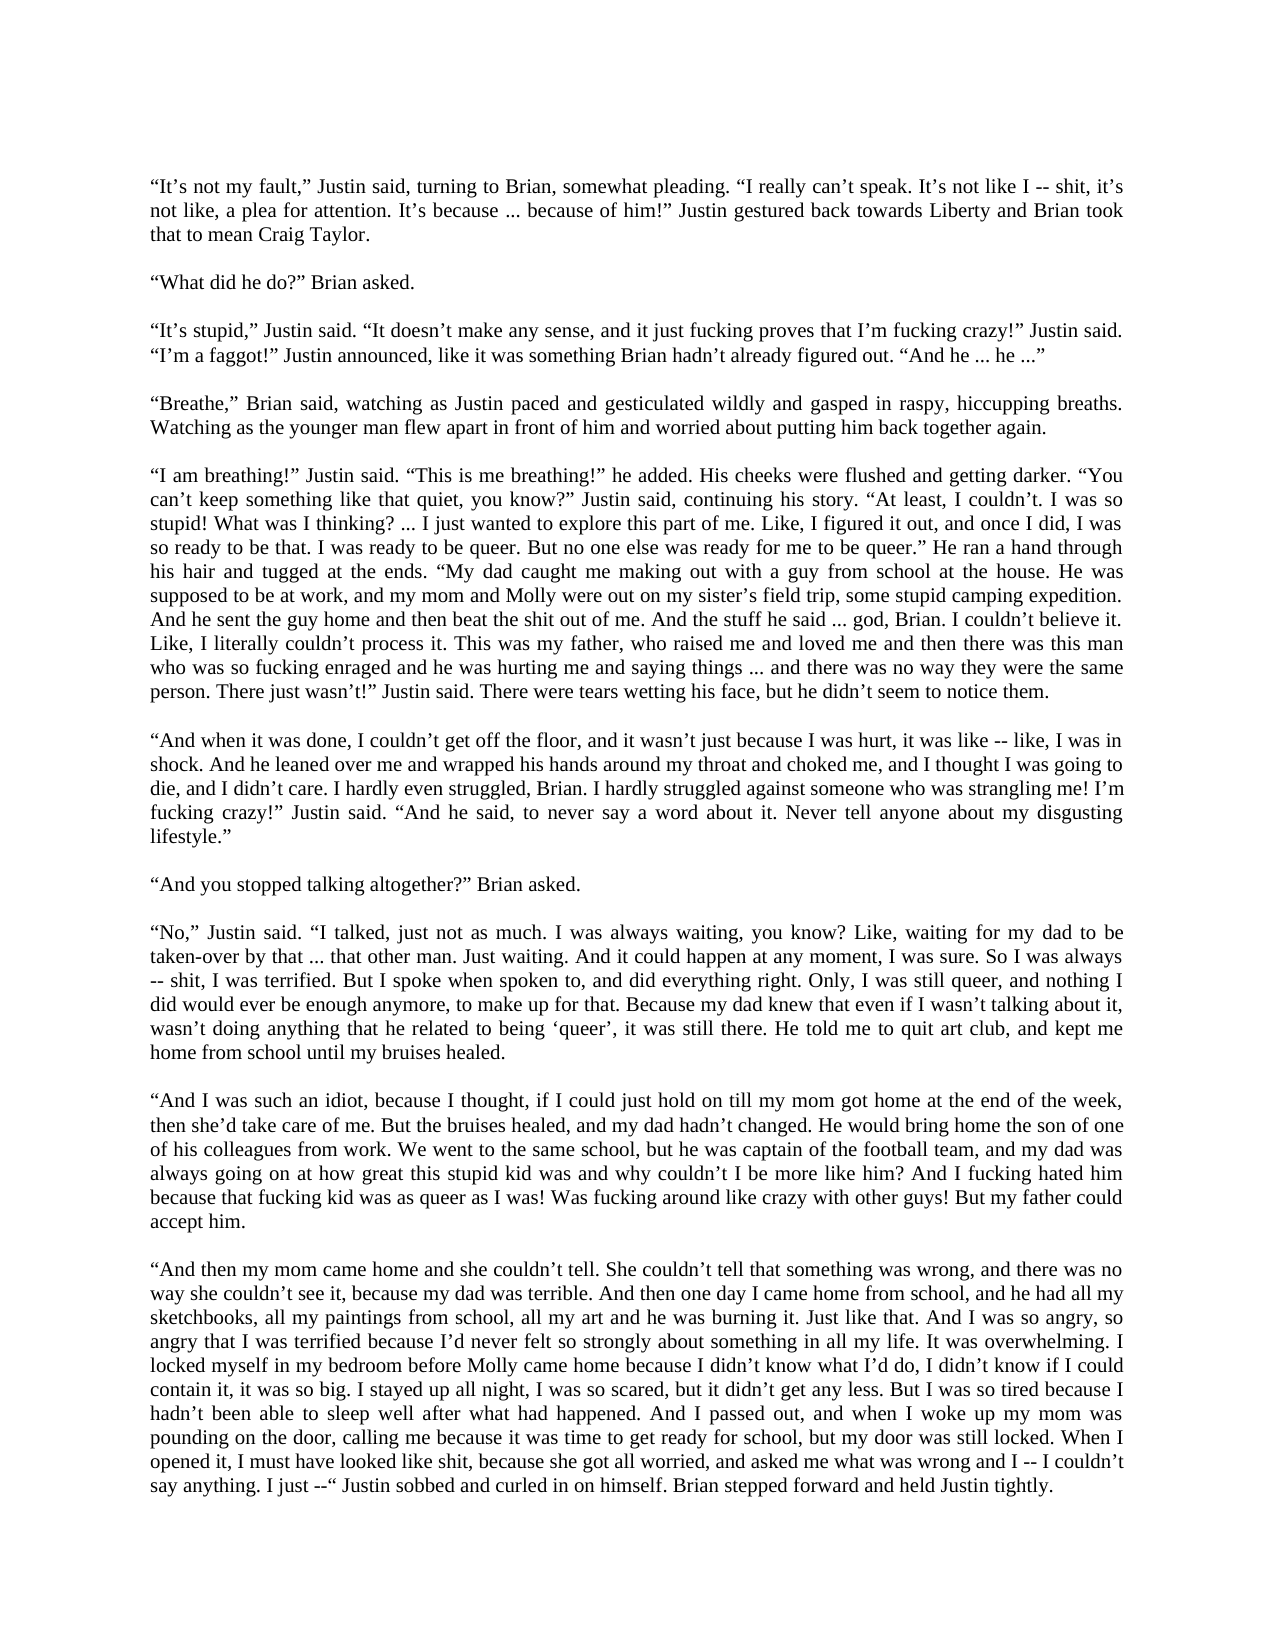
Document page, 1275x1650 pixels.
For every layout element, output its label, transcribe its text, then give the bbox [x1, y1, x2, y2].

text “It’s not my fault,” Justin said, turning to Brian, somewhat pleading. “I really can’t speak. It’s not like I -- shit, it’s not like, a plea for attention. It’s because ... because of him!” Justin gestured back towards Liberty and Brian took that to mean Craig Taylor. [150, 174, 1125, 246]
text “It’s stupid,” Justin said. “It doesn’t make any sense, and it just fucking proves that I’m fucking crazy!” Justin said. “I’m a faggot!” Justin announced, like it was something Brian hadn’t already figured out. “And he ... he ...” [150, 318, 1125, 367]
text “And then my mom came home and she couldn’t tell. She couldn’t tell that something was wrong, and there was no way she couldn’t see it, because my dad was terrible. And then one day I came home from school, and he had all my sketchbooks, all my paintings from school, all my art and he was burning it. Just like that. And I was so angry, so angry that I was terrified because I’d never felt so strongly about something in all my life. It was overwhelming. I locked myself in my bedroom before Molly came home because I didn’t know what I’d do, I didn’t know if I could contain it, it was so big. I stayed up all night, I was so scared, but it didn’t get any less. But I was so tired because I hadn’t been able to sleep well after what had happened. And I passed out, and when I woke up my mom was pounding on the door, calling me because it was time to get ready for school, but my door was still locked. When I opened it, I must have looked like shit, because she got all worried, and asked me what was wrong and I -- I couldn’t say anything. I just --“ Justin sobbed and curled in on himself. Brian stepped forward and held Justin tightly. [150, 1257, 1125, 1497]
text “No,” Justin said. “I talked, just not as much. I was always waiting, you know? Like, waiting for my dad to be taken-over by that ... that other man. Just waiting. And it could happen at any moment, I was sure. So I was always -- shit, I was terrified. But I spoke when spoken to, and did everything right. Only, I was still queer, and nothing I did would ever be enough anymore, to make up for that. Because my dad knew that even if I wasn’t talking about it, wasn’t doing anything that he related to being ‘queer’, it was still there. He told me to quit art club, and kept me home from school until my bruises healed. [150, 920, 1125, 1064]
text “Breathe,” Brian said, watching as Justin paced and gesticulated wildly and gasped in raspy, hiccupping breaths. Watching as the younger man flew apart in front of him and worried about putting him back together again. [150, 391, 1125, 439]
text “I am breathing!” Justin said. “This is me breathing!” he added. His cheeks were flushed and getting darker. “You can’t keep something like that quiet, you know?” Justin said, continuing his story. “At least, I couldn’t. I was so stupid! What was I thinking? ... I just wanted to explore this part of me. Like, I figured it out, and once I did, I was so ready to be that. I was ready to be queer. But no one else was ready for me to be queer.” He ran a hand through his hair and tugged at the ends. “My dad caught me making out with a guy from school at the house. He was supposed to be at work, and my mom and Molly were out on my sister’s field trip, some stupid camping expedition. And he sent the guy home and then beat the shit out of me. And the stuff he said ... god, Brian. I couldn’t believe it. Like, I literally couldn’t process it. This was my father, who raised me and loved me and then there was this man who was so fucking enraged and he was hurting me and saying things ... and there was no way they were the same person. There just wasn’t!” Justin said. There were tears wetting his face, but he didn’t seem to notice them. [150, 463, 1125, 703]
text “And you stopped talking altogether?” Brian asked. [150, 872, 1125, 896]
text “What did he do?” Brian asked. [150, 270, 1125, 294]
text “And when it was done, I couldn’t get off the floor, and it wasn’t just because I was hurt, it was like -- like, I was in shock. And he leaned over me and wrapped his hands around my throat and choked me, and I thought I was going to die, and I didn’t care. I hardly even struggled, Brian. I hardly struggled against someone who was strangling me! I’m fucking crazy!” Justin said. “And he said, to never say a word about it. Never tell anyone about my disgusting lifestyle.” [150, 727, 1125, 848]
text “And I was such an idiot, because I thought, if I could just hold on till my mom got home at the end of the week, then she’d take care of me. But the bruises healed, and my dad hadn’t changed. He would bring home the son of one of his colleagues from work. We went to the same school, but he was captain of the football team, and my dad was always going on at how great this stupid kid was and why couldn’t I be more like him? And I fucking hated him because that fucking kid was as queer as I was! Was fucking around like crazy with other guys! But my father could accept him. [150, 1088, 1125, 1233]
